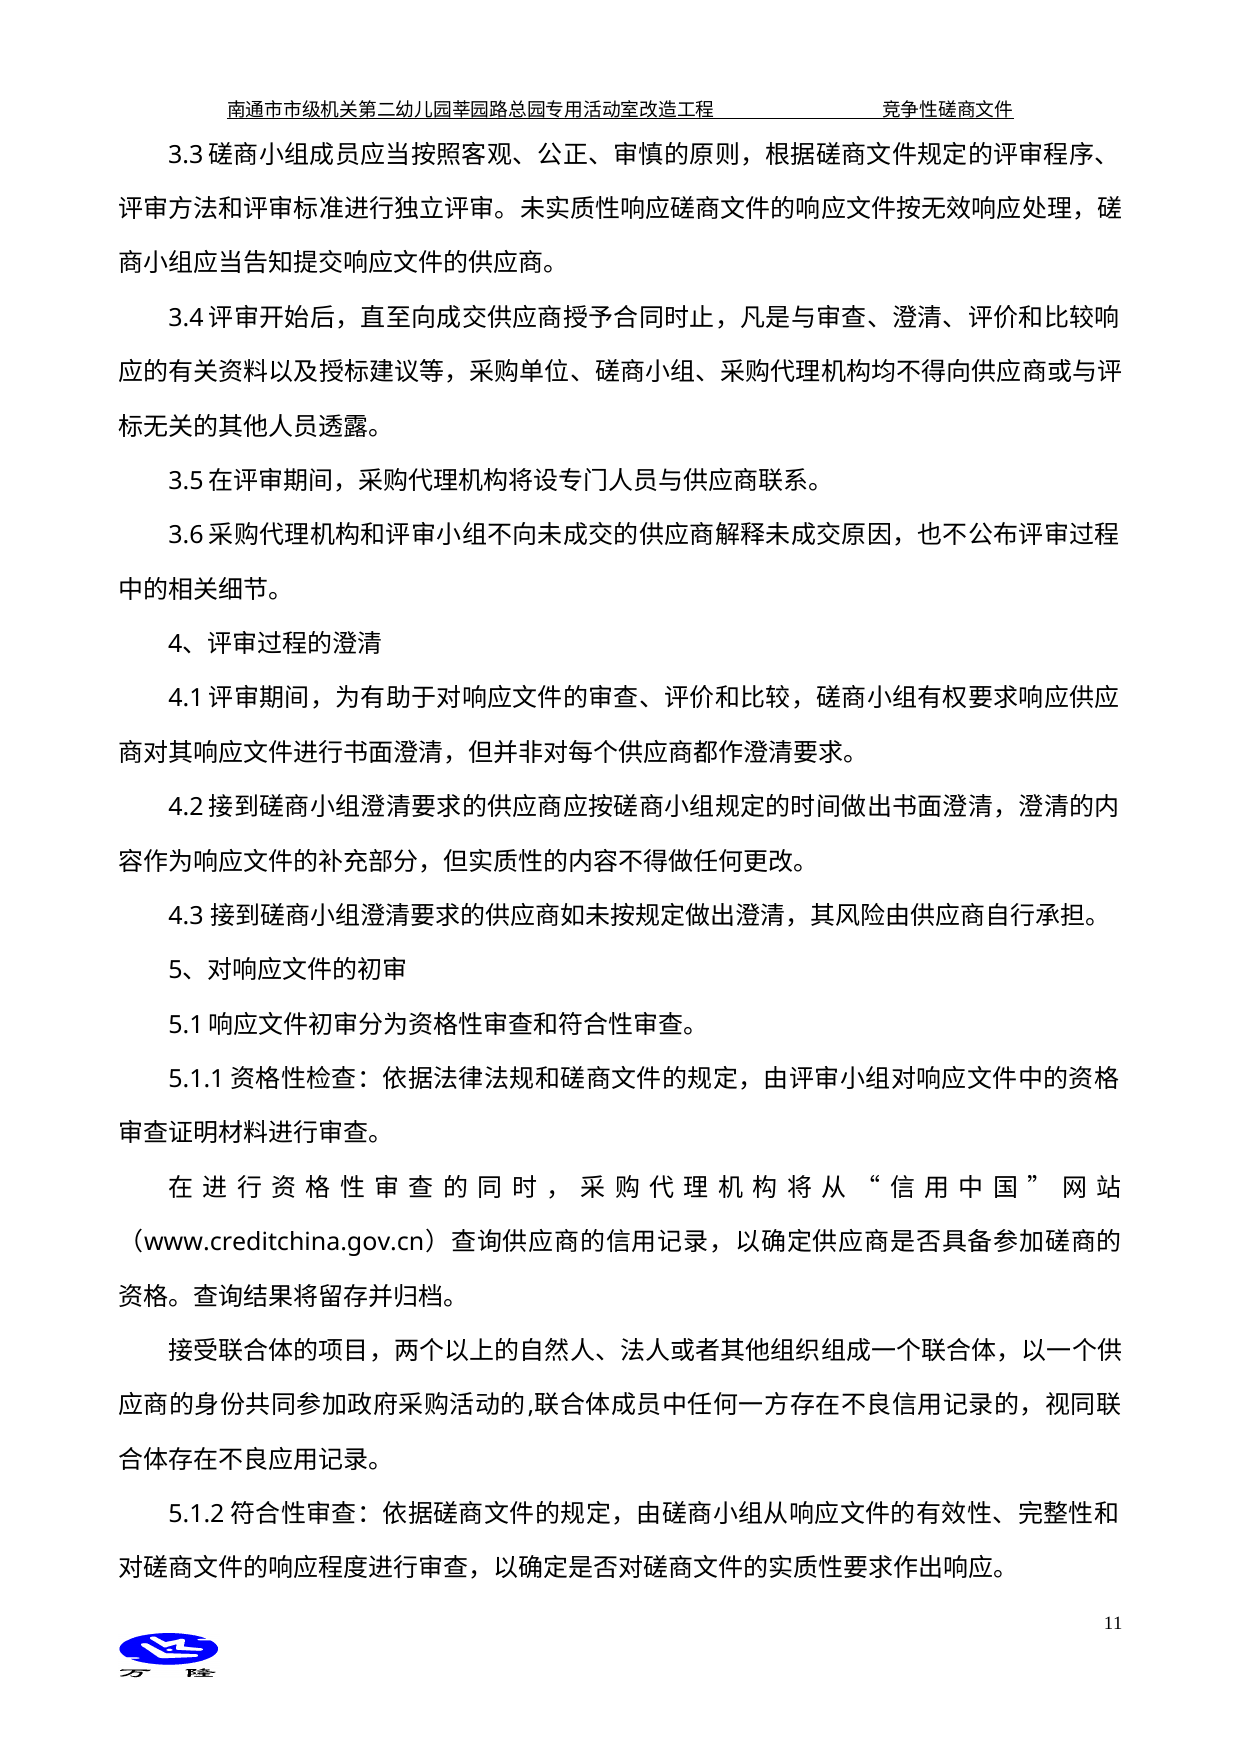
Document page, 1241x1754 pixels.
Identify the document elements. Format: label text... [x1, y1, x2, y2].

text 3.4评审开始后，直至向成交供应商授予合同时止，凡是与审查、澄清、评价和比较响应的有关资料以及授标建议等，采购单位、磋商小组、采购代理机构均不得向供应商或与评标无关的其他人员透露。 [118, 297, 1122, 442]
subtitle 在进行资格性审查的同时，采购代理机构将从“信用中国”网站（www.creditchina.gov.cn）查询供应商的信用记录，以确定供应商是否具备参加磋商的资格。查询结果将留存并归档。 [118, 1167, 1122, 1312]
text 4、评审过程的澄清 [118, 623, 1122, 660]
subtitle 接受联合体的项目，两个以上的自然人、法人或者其他组织组成一个联合体，以一个供应商的身份共同参加政府采购活动的,联合体成员中任何一方存在不良信用记录的，视同联合体存在不良应用记录。 [118, 1330, 1122, 1475]
text 3.6采购代理机构和评审小组不向未成交的供应商解释未成交原因，也不公布评审过程中的相关细节。 [118, 515, 1122, 605]
text 3.5在评审期间，采购代理机构将设专门人员与供应商联系。 [118, 460, 1122, 497]
text 5.1响应文件初审分为资格性审查和符合性审查。 [118, 1004, 1122, 1040]
text 4.2接到磋商小组澄清要求的供应商应按磋商小组规定的时间做出书面澄清，澄清的内容作为响应文件的补充部分，但实质性的内容不得做任何更改。 [118, 787, 1122, 877]
picture [118, 1633, 220, 1678]
subtitle 5.1.2符合性审查：依据磋商文件的规定，由磋商小组从响应文件的有效性、完整性和对磋商文件的响应程度进行审查，以确定是否对磋商文件的实质性要求作出响应。 [118, 1493, 1122, 1584]
text 3.3磋商小组成员应当按照客观、公正、审慎的原则，根据磋商文件规定的评审程序、评审方法和评审标准进行独立评审。未实质性响应磋商文件的响应文件按无效响应处理，磋商小组应当告知提交响应文件的供应商。 [118, 134, 1122, 279]
subtitle 5.1.1资格性检查：依据法律法规和磋商文件的规定，由评审小组对响应文件中的资格审查证明材料进行审查。 [118, 1058, 1122, 1149]
text 4.1评审期间，为有助于对响应文件的审查、评价和比较，磋商小组有权要求响应供应商对其响应文件进行书面澄清，但并非对每个供应商都作澄清要求。 [118, 678, 1122, 768]
text 5、对响应文件的初审 [118, 950, 1122, 986]
text 4.3 接到磋商小组澄清要求的供应商如未按规定做出澄清，其风险由供应商自行承担。 [118, 895, 1122, 932]
